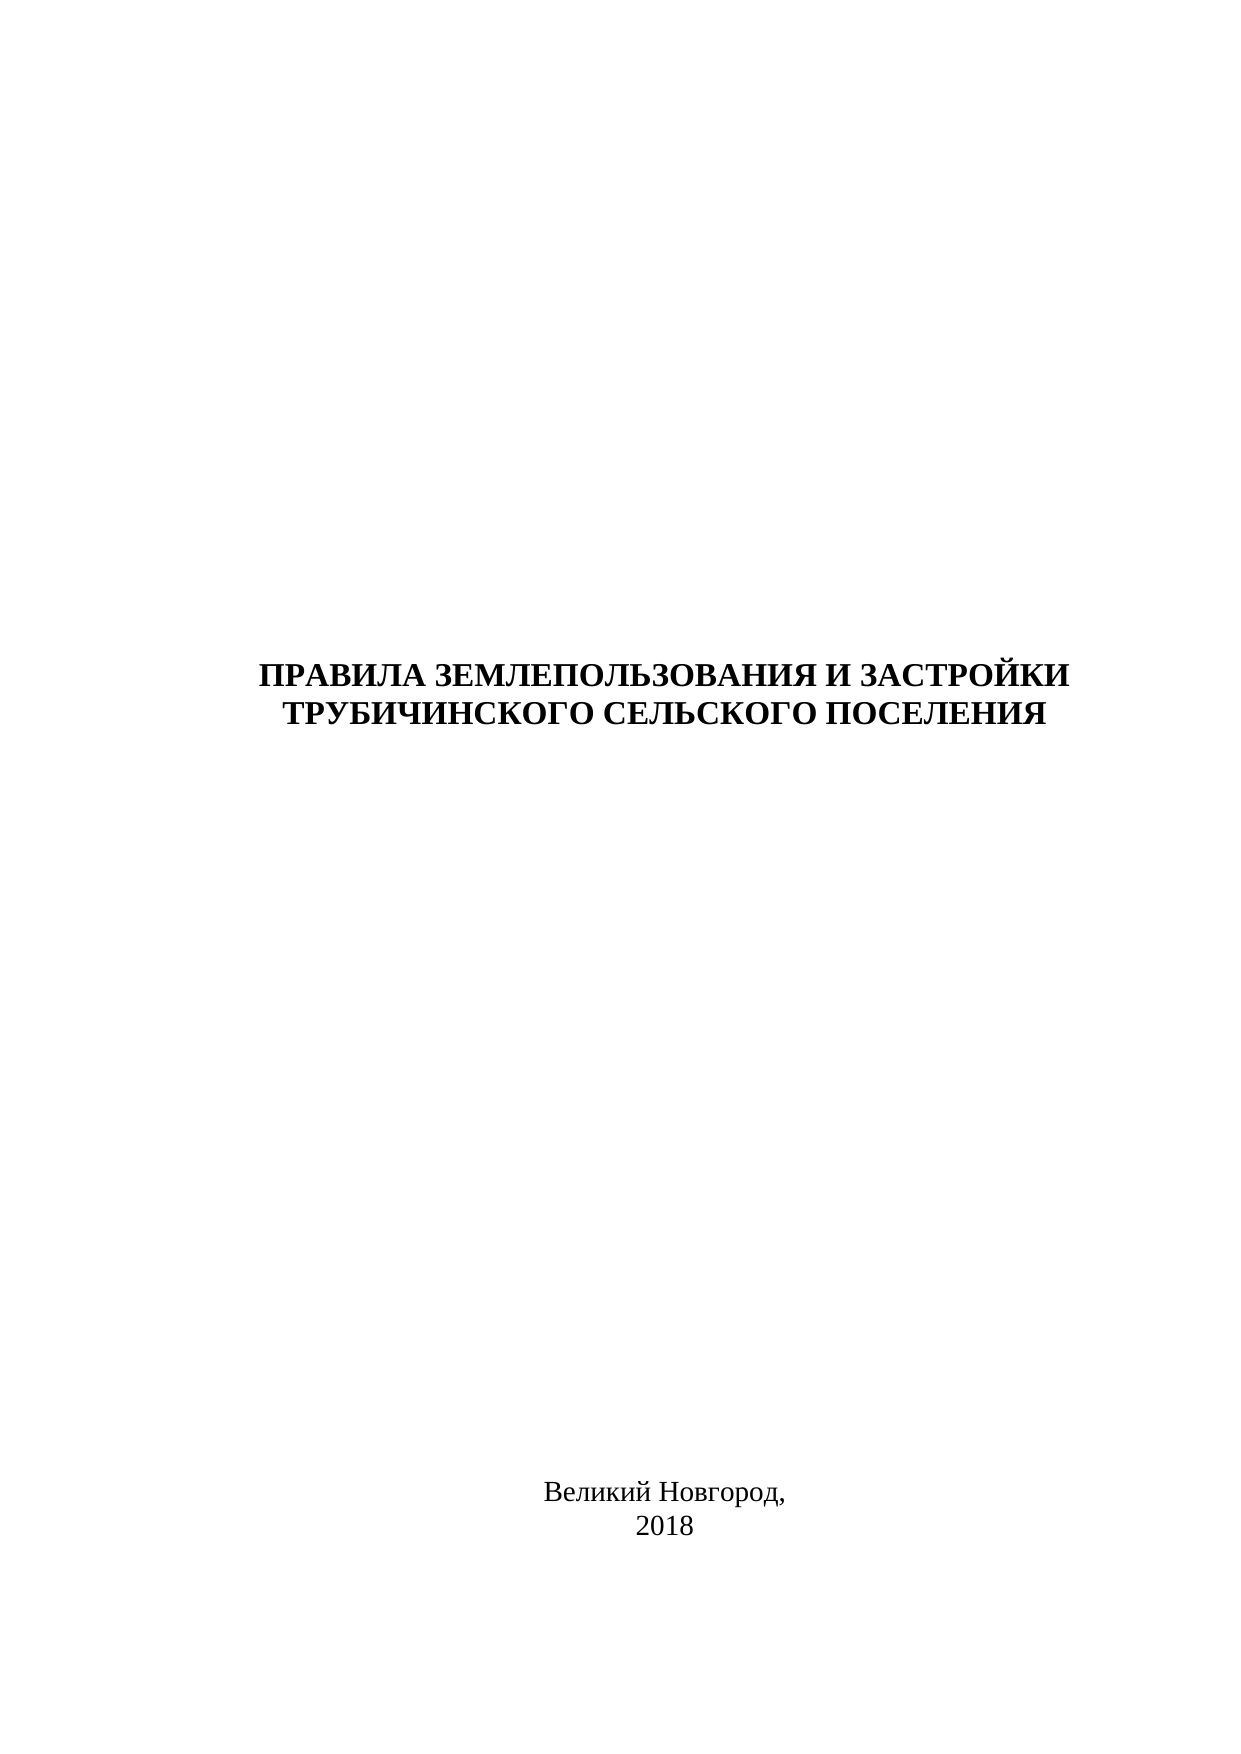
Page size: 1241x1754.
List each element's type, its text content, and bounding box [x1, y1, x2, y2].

text ТРУБИЧИНСКОГО СЕЛЬСКОГО ПОСЕЛЕНИЯ [177, 693, 1152, 731]
text ПРАВИЛА ЗЕМЛЕПОЛЬЗОВАНИЯ И ЗАСТРОЙКИ [177, 655, 1152, 693]
text Великий Новгород, [177, 1474, 1152, 1508]
text 2018 [177, 1508, 1152, 1541]
